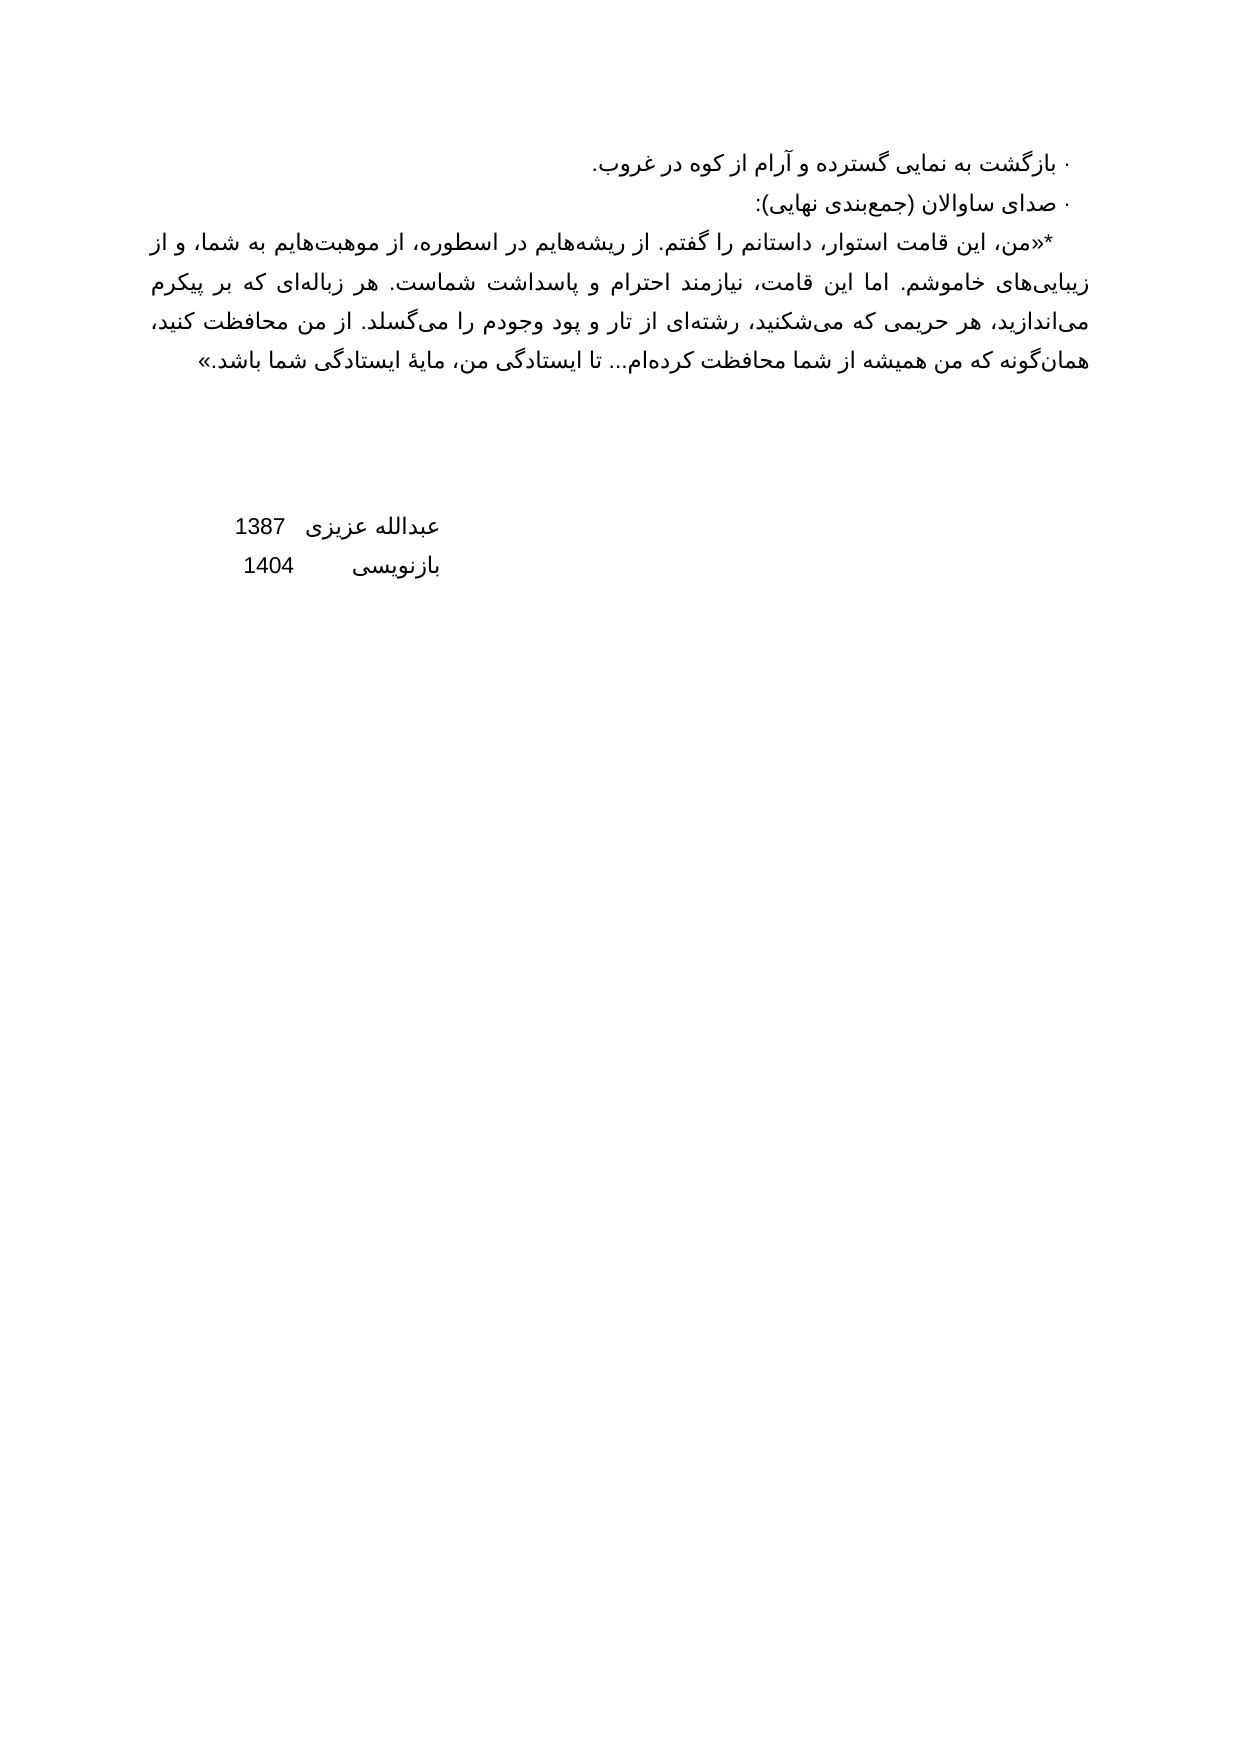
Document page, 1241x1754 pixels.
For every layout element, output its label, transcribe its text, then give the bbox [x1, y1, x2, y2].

text *«من، این قامت استوار، داستانم را گفتم. از ریشه‌هایم در اسطوره، از موهبت‌هایم به شما، و از زیبایی‌های خاموشم. اما این قامت، نیازمند احترام و پاسداشت شماست. هر زباله‌ای که بر پیکرم می‌اندازید، هر حریمی که می‌شکنید، رشته‌ای از تار و پود وجودم را می‌گسلد. از من محافظت کنید، همان‌گونه که من همیشه از شما محافظت کرده‌ام... تا ایستادگی من، مایهٔ ایستادگی شما باشد.» [150, 229, 1090, 374]
text بازنویسی 1404 [150, 552, 1090, 579]
text عبدالله عزیزی 1387 [150, 513, 1090, 539]
text · بازگشت به نمایی گسترده و آرام از کوه در غروب. [150, 150, 1090, 176]
text · صدای ساوالان (جمع‌بندی نهایی): [150, 189, 1090, 216]
